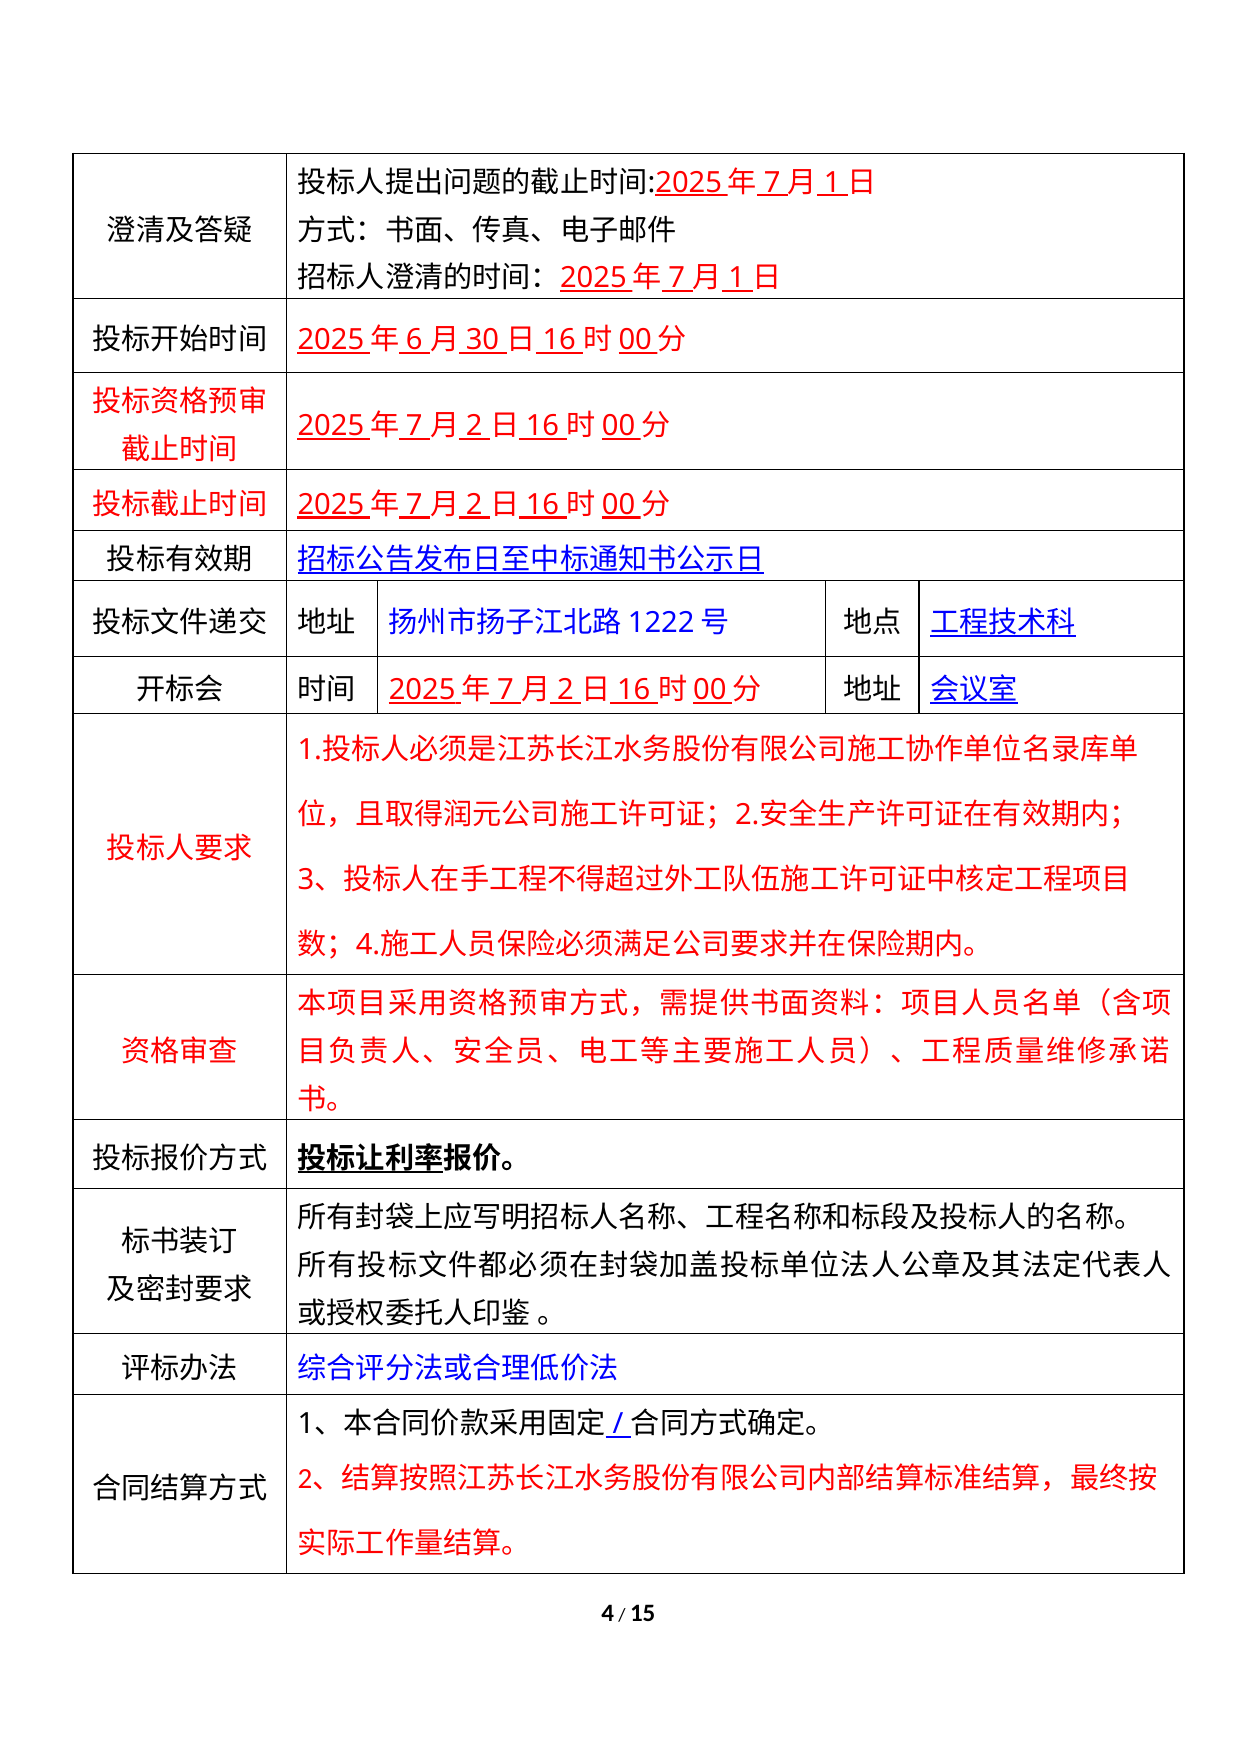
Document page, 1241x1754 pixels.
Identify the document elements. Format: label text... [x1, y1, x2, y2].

table_cell 1、本合同价款采用固定 / 合同方式确定。 2、结算按照江苏长江水务股份有限公司内部结算标准结算，最终按实际工作量结算。 [287, 1395, 1183, 1573]
table_cell 投标让利率报价。 [287, 1120, 1183, 1188]
table_cell 地址 [287, 581, 377, 656]
table_cell 投标人提出问题的截止时间:2025年 7 月 1 日 方式：书面、传真、电子邮件 招标人澄清的时间：2025年 7 月 1 日 [287, 154, 1183, 297]
table_cell 资格审查 [74, 975, 286, 1119]
table_cell 投标文件递交 [74, 581, 286, 656]
table_cell 综合评分法或合理低价法 [287, 1334, 1183, 1394]
table_cell 投标资格预审截止时间 [74, 373, 286, 469]
table_cell 时间 [287, 657, 377, 713]
table_cell 地址 [826, 657, 918, 713]
table_cell 2025年 7 月 2 日 16 时00分 [287, 373, 1183, 469]
table_cell 1.投标人必须是江苏长江水务股份有限公司施工协作单位名录库单位，且取得润元公司施工许可证；2.安全生产许可证在有效期内；3、投标人在手工程不得超过外工队伍施工许可证中核定工程项目数；4.施工人员保险必须满足公司要求并在保险期内。 [287, 714, 1183, 974]
table_cell 地点 [826, 581, 918, 656]
table_cell 合同结算方式 [74, 1395, 286, 1573]
table_cell 开标会 [74, 657, 286, 713]
table_cell 2025年 7 月 2 日 16 时00分 [287, 470, 1183, 529]
table_cell 所有封袋上应写明招标人名称、工程名称和标段及投标人的名称。 所有投标文件都必须在封袋加盖投标单位法人公章及其法定代表人或授权委托人印鉴 。 [287, 1189, 1183, 1333]
table_cell 投标人要求 [74, 714, 286, 974]
table_cell 投标开始时间 [74, 299, 286, 372]
table_cell 2025年 7 月 2 日 16 时00分 [378, 657, 825, 713]
table_cell 评标办法 [74, 1334, 286, 1394]
table_cell 会议室 [920, 657, 1183, 713]
table_cell 工程技术科 [920, 581, 1183, 656]
table_cell 2025年 6 月 30 日 16 时00分 [287, 299, 1183, 372]
table_cell 本项目采用资格预审方式，需提供书面资料：项目人员名单（含项目负责人、安全员、电工等主要施工人员）、工程质量维修承诺书。 [287, 975, 1183, 1119]
table_cell 招标公告发布日至中标通知书公示日 [287, 531, 1183, 580]
table_cell 投标截止时间 [74, 470, 286, 529]
table_cell 标书装订 及密封要求 [74, 1189, 286, 1333]
table_cell 投标有效期 [74, 531, 286, 580]
table_cell 澄清及答疑 [74, 154, 286, 297]
table_cell 投标报价方式 [74, 1120, 286, 1188]
table_cell 扬州市扬子江北路1222号 [378, 581, 825, 656]
